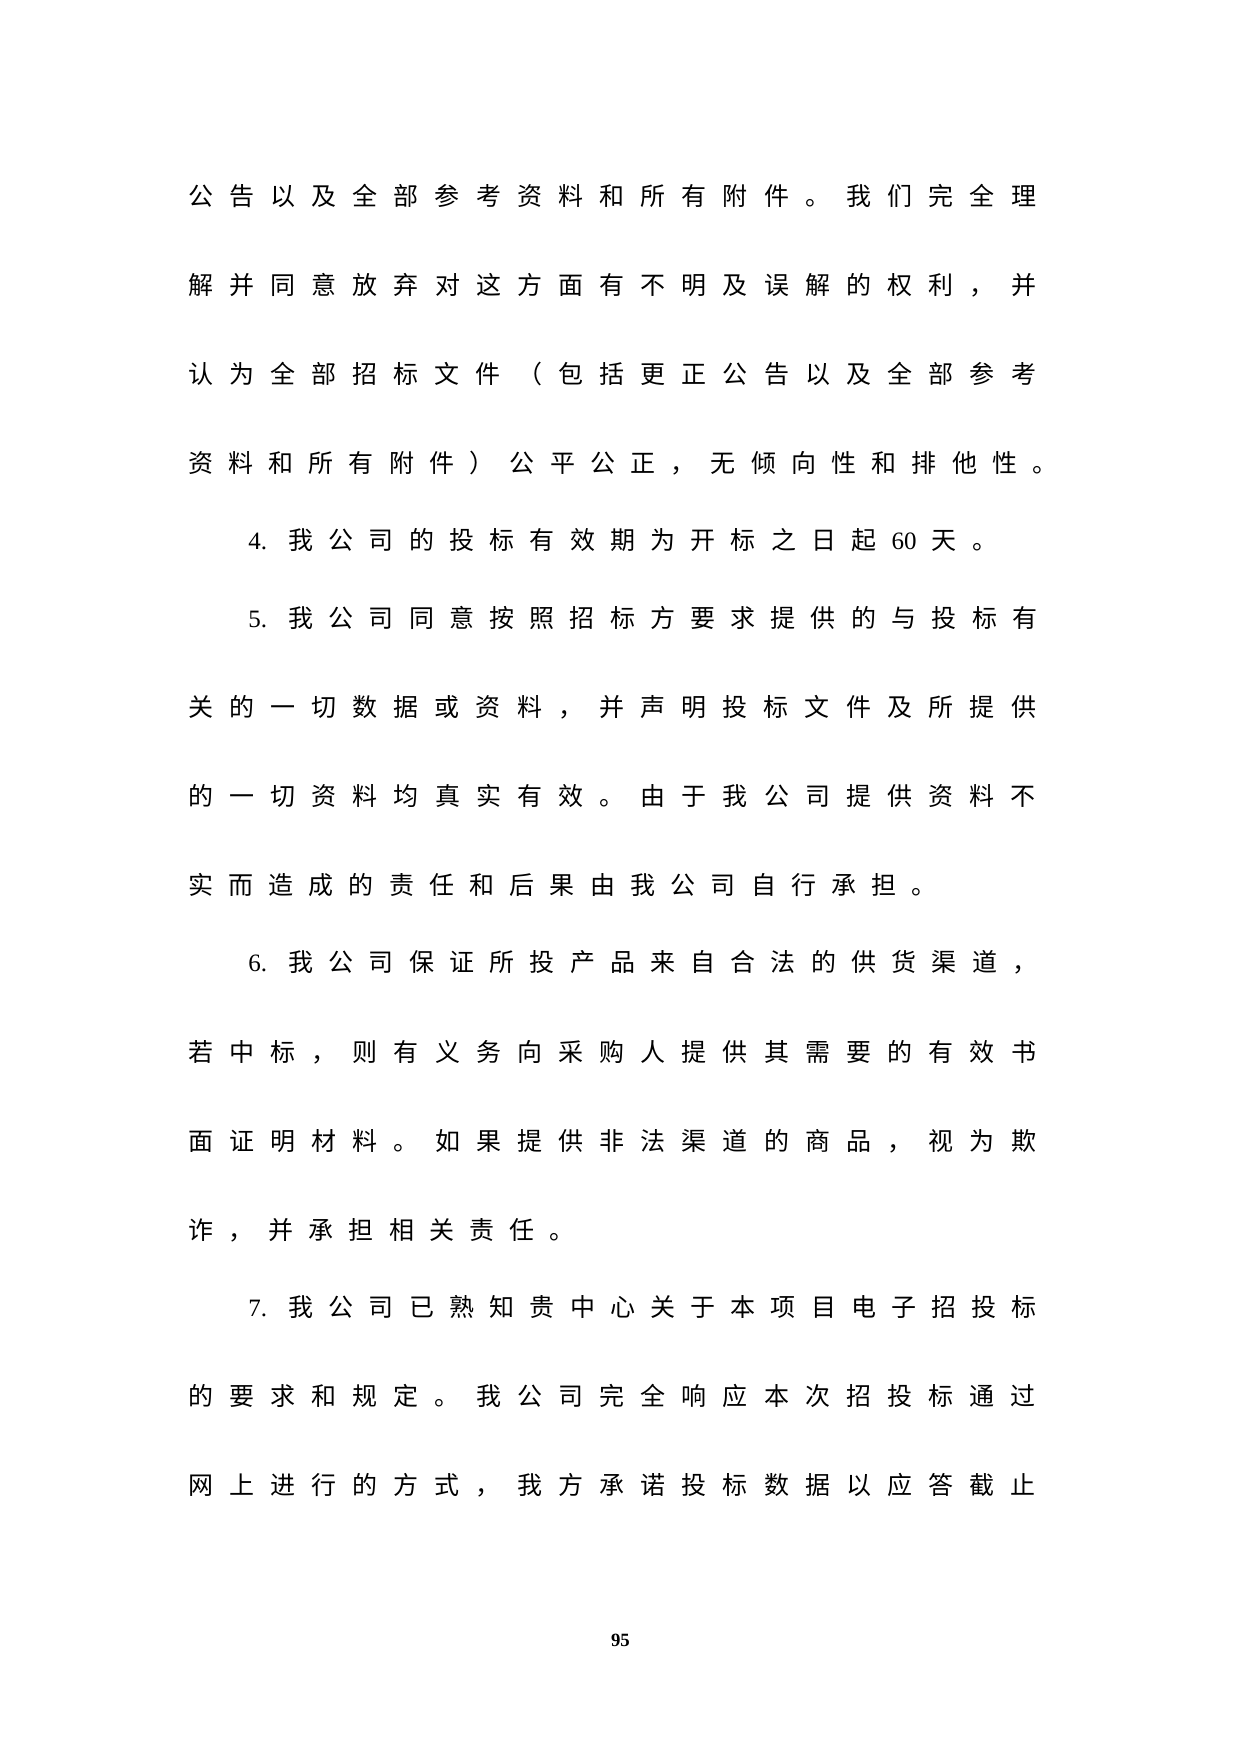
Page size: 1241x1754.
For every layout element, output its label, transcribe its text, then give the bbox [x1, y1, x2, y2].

text 6. 我公司保证所投产品来自合法的供货渠道，若中标，则有义务向采购人提供其需要的有效书面证明材料。如果提供非法渠道的商品，视为欺诈，并承担相关责任。 [188, 931, 1052, 1258]
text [188, 1276, 1052, 1513]
text 5. 我公司同意按照招标方要求提供的与投标有关的一切数据或资料，并声明投标文件及所提供的一切资料均真实有效。由于我公司提供资料不实而造成的责任和后果由我公司自行承担。 [188, 587, 1052, 913]
text 4. 我公司的投标有效期为开标之日起60天。 [188, 509, 1052, 568]
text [188, 164, 1052, 491]
